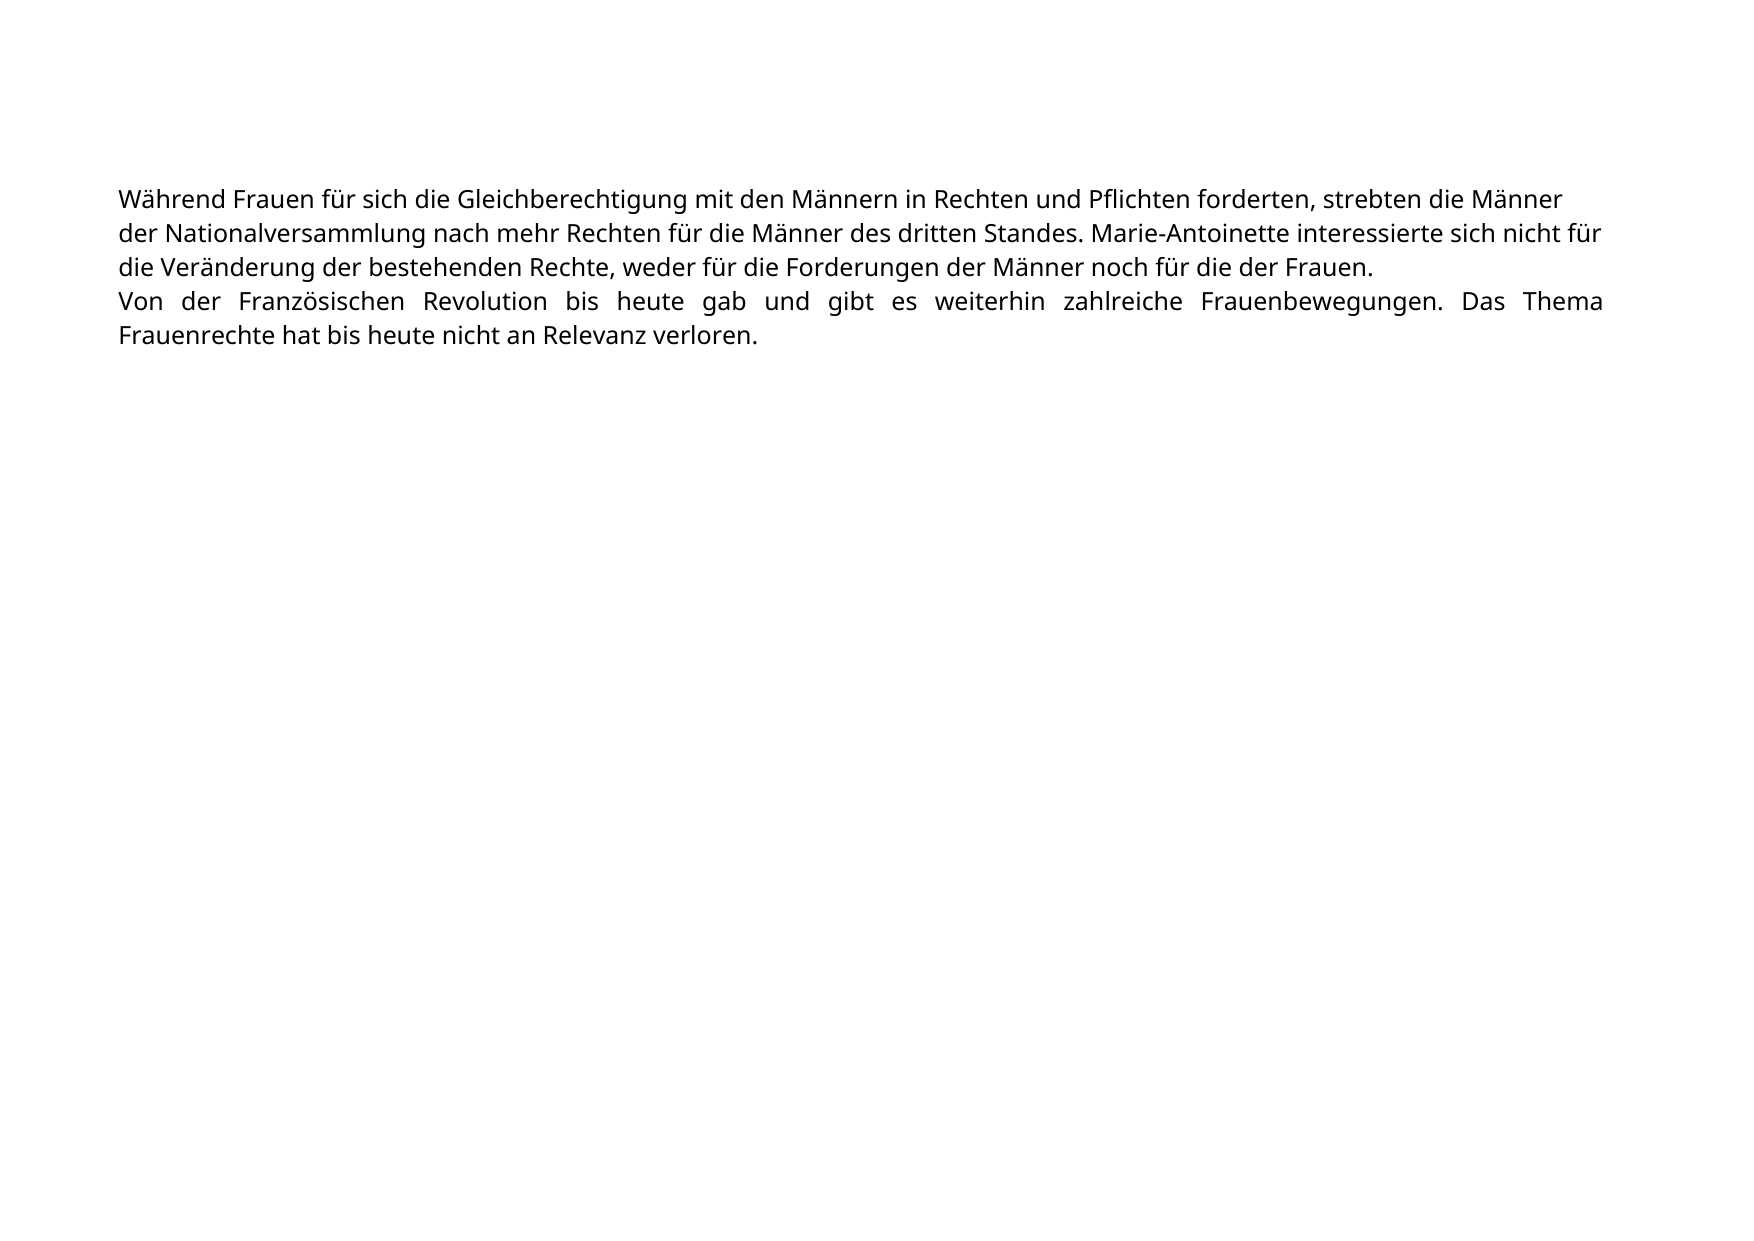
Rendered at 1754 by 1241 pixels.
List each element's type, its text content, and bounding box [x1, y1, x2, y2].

text Von der Französischen Revolution bis heute gab und gibt es weiterhin zahlreiche Frauenbewegungen. Das Thema Frauenrechte hat bis heute nicht an Relevanz verloren. [118, 284, 1606, 352]
text Während Frauen für sich die Gleichberechtigung mit den Männern in Rechten und Pflichten forderten, strebten die Männer der Nationalversammlung nach mehr Rechten für die Männer des dritten Standes. Marie-Antoinette interessierte sich nicht für die Veränderung der bestehenden Rechte, weder für die Forderungen der Männer noch für die der Frauen. [118, 182, 1606, 284]
